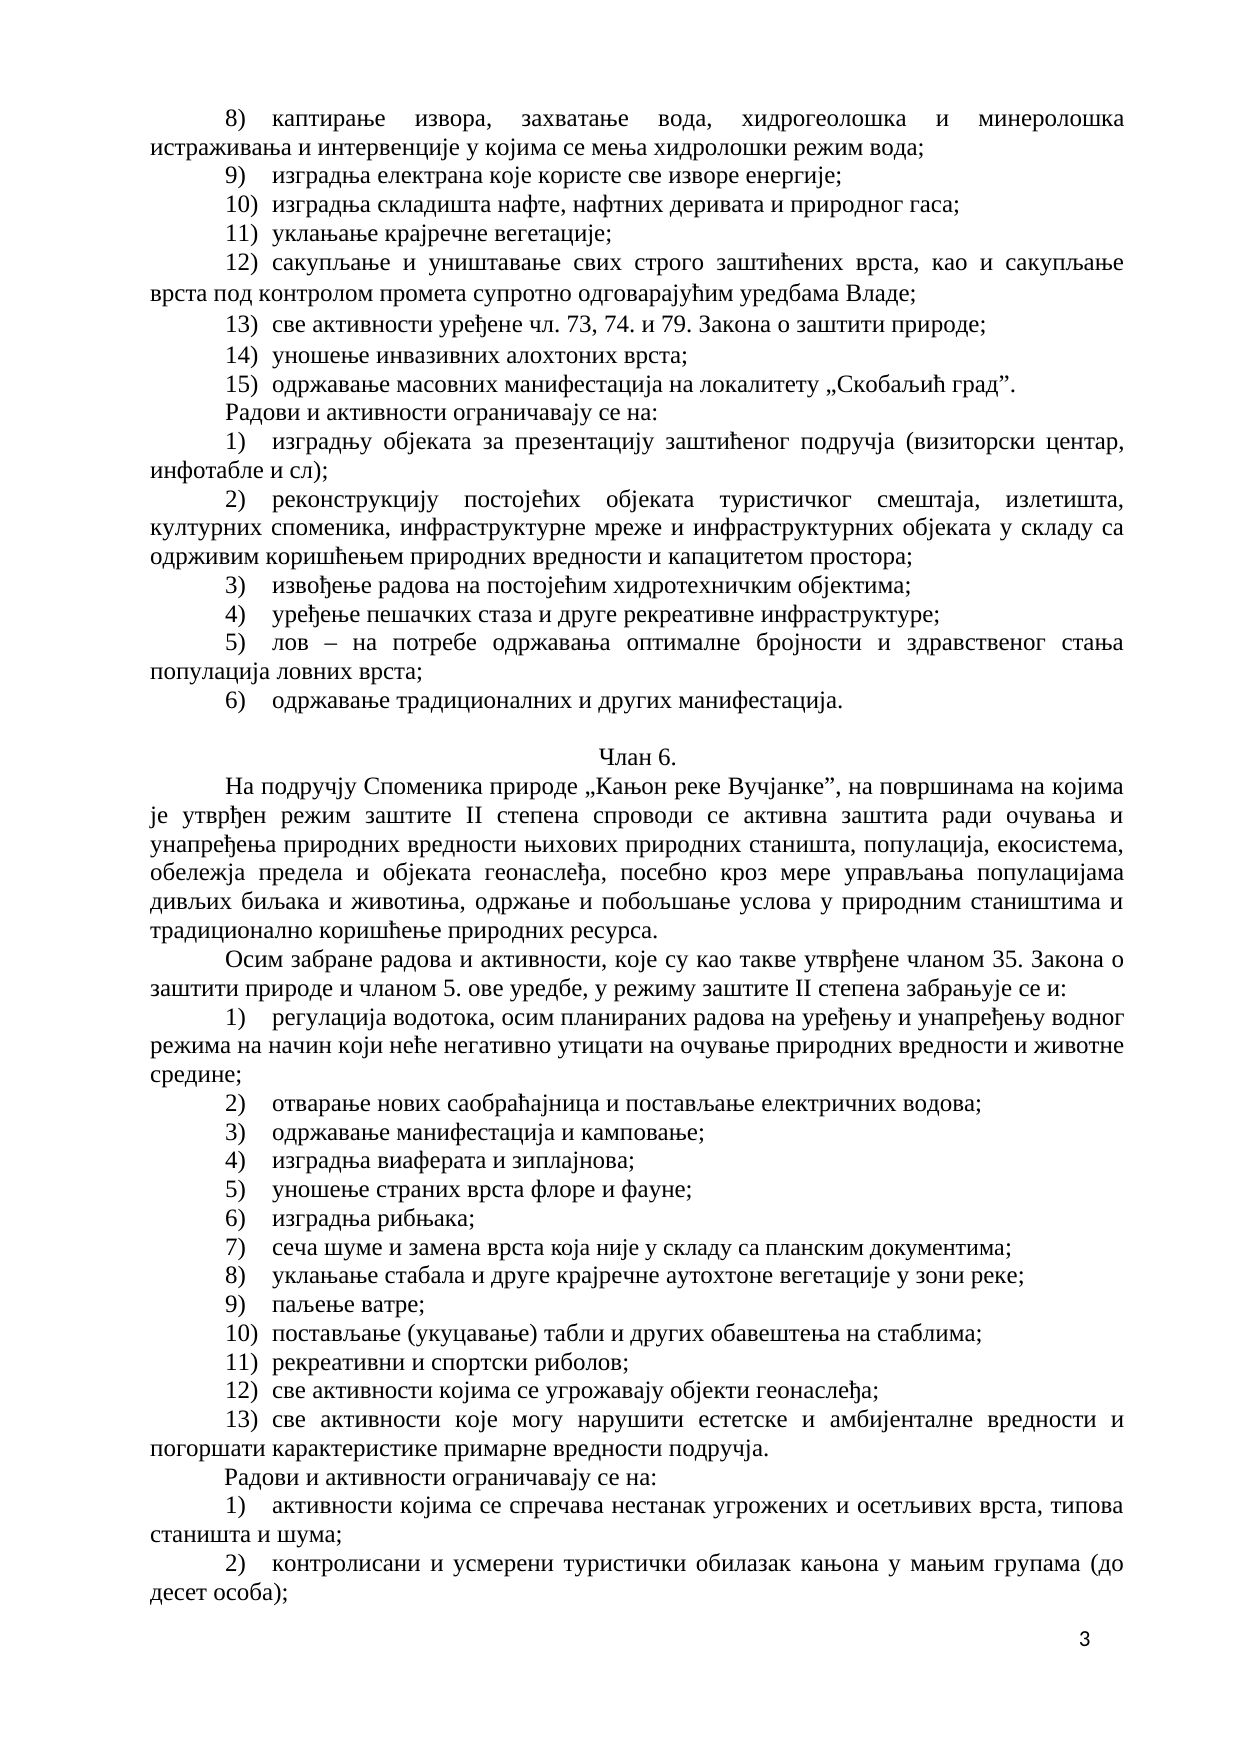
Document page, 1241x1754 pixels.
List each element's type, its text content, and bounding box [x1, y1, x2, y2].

list активности којима се спречава нестанак угрожених и осетљивих врста, типова станишта и шума; [150, 1490, 1125, 1548]
list одржавање традиционалних и других манифестација. [150, 685, 1125, 714]
list изградња складишта нафте, нафтних деривата и природног гаса; [150, 189, 1125, 218]
list изградња виаферата и зиплајнова; [150, 1145, 1125, 1174]
list уношење инвазивних алохтоних врста; [150, 340, 1125, 369]
list уклањање крајречне вегетације; [150, 218, 1125, 247]
list лов – на потребе одржавања оптималне бројности и здравственог стања популација ловних врста; [150, 627, 1125, 685]
text Члан 6. [150, 742, 1125, 771]
list регулација водотока, осим планираних радова на уређењу и унапређењу водног режима на начин који неће негативно утицати на очување природних вредности и животне средине; [150, 1002, 1125, 1088]
list изградња електрана које користе све изворе енергије; [150, 161, 1125, 189]
list реконструкцију постојећих објеката туристичког смештаја, излетишта, културних споменика, инфраструктурне мреже и инфраструктурних објеката у складу са одрживим коришћењем природних вредности и капацитетом простора; [150, 484, 1125, 570]
list одржавање манифестација и камповање; [150, 1117, 1125, 1145]
list постављање (укуцавање) табли и других обавештења на стаблима; [150, 1318, 1125, 1347]
list уношење страних врста флоре и фауне; [150, 1174, 1125, 1203]
text На подручју Споменика природе „Кањон реке Вучјанке”, на површинама на којима је утврђен режим заштите II степена спроводи се активна заштита ради очувања и унапређења природних вредности њихових природних станишта, популација, екосистема, обележја предела и објеката геонаслеђа, посебно кроз мере управљања популацијама дивљих биљака и животиња, одржање и побољшање услова у природним стаништима и традиционално коришћење природних ресурса. [150, 771, 1125, 944]
text Осим забране радова и активности, које су као такве утврђене чланом 35. Закона о заштити природе и чланом 5. ове уредбе, у режиму заштите IІ степена забрањује се и: [150, 944, 1125, 1002]
list уклањање стабала и друге крајречне аутохтоне вегетације у зони реке; [150, 1260, 1125, 1289]
list уређење пешачких стаза и друге рекреативне инфраструктуре; [150, 599, 1125, 627]
list све активности које могу нарушити естетске и амбијенталне вредности и погоршати карактеристике примарне вредности подручја. [150, 1404, 1125, 1462]
list извођење радова на постојећим хидротехничким објектима; [150, 570, 1125, 599]
list одржавање масовних манифестација на локалитету „Скобаљић град”. [150, 369, 1125, 397]
list отварање нових саобраћајница и постављање електричних водова; [150, 1088, 1125, 1117]
text Радови и активности ограничавају се на: [150, 397, 1125, 426]
list све активности којима се угрожавају објекти геонаслеђа; [150, 1375, 1125, 1404]
list каптирање извора, захватање вода, хидрогеолошка и минеролошка истраживања и интервенције у којима се мења хидролошки режим вода; [150, 103, 1125, 161]
list све активности уређене чл. 73, 74. и 79. Закона о заштити природе; [150, 309, 1125, 338]
list сеча шуме и замена врста која није у складу са планским документима; [150, 1232, 1125, 1260]
list контролисани и усмерени туристички обилазак кањона у мањим групама (до десет особа); [150, 1548, 1125, 1605]
list сакупљање и уништавање свих строго заштићених врста, као и сакупљање врста под контролом промета супротно одговарајућим уредбама Владе; [150, 247, 1125, 307]
list изградња рибњака; [150, 1203, 1125, 1232]
list паљење ватре; [150, 1289, 1125, 1318]
list Радови и активности ограничавају се на: [224, 1462, 1125, 1490]
list рекреативни и спортски риболов; [150, 1347, 1125, 1375]
list изградњу објеката за презентацију заштићеног подручја (визиторски центар, инфотабле и сл); [150, 426, 1125, 484]
